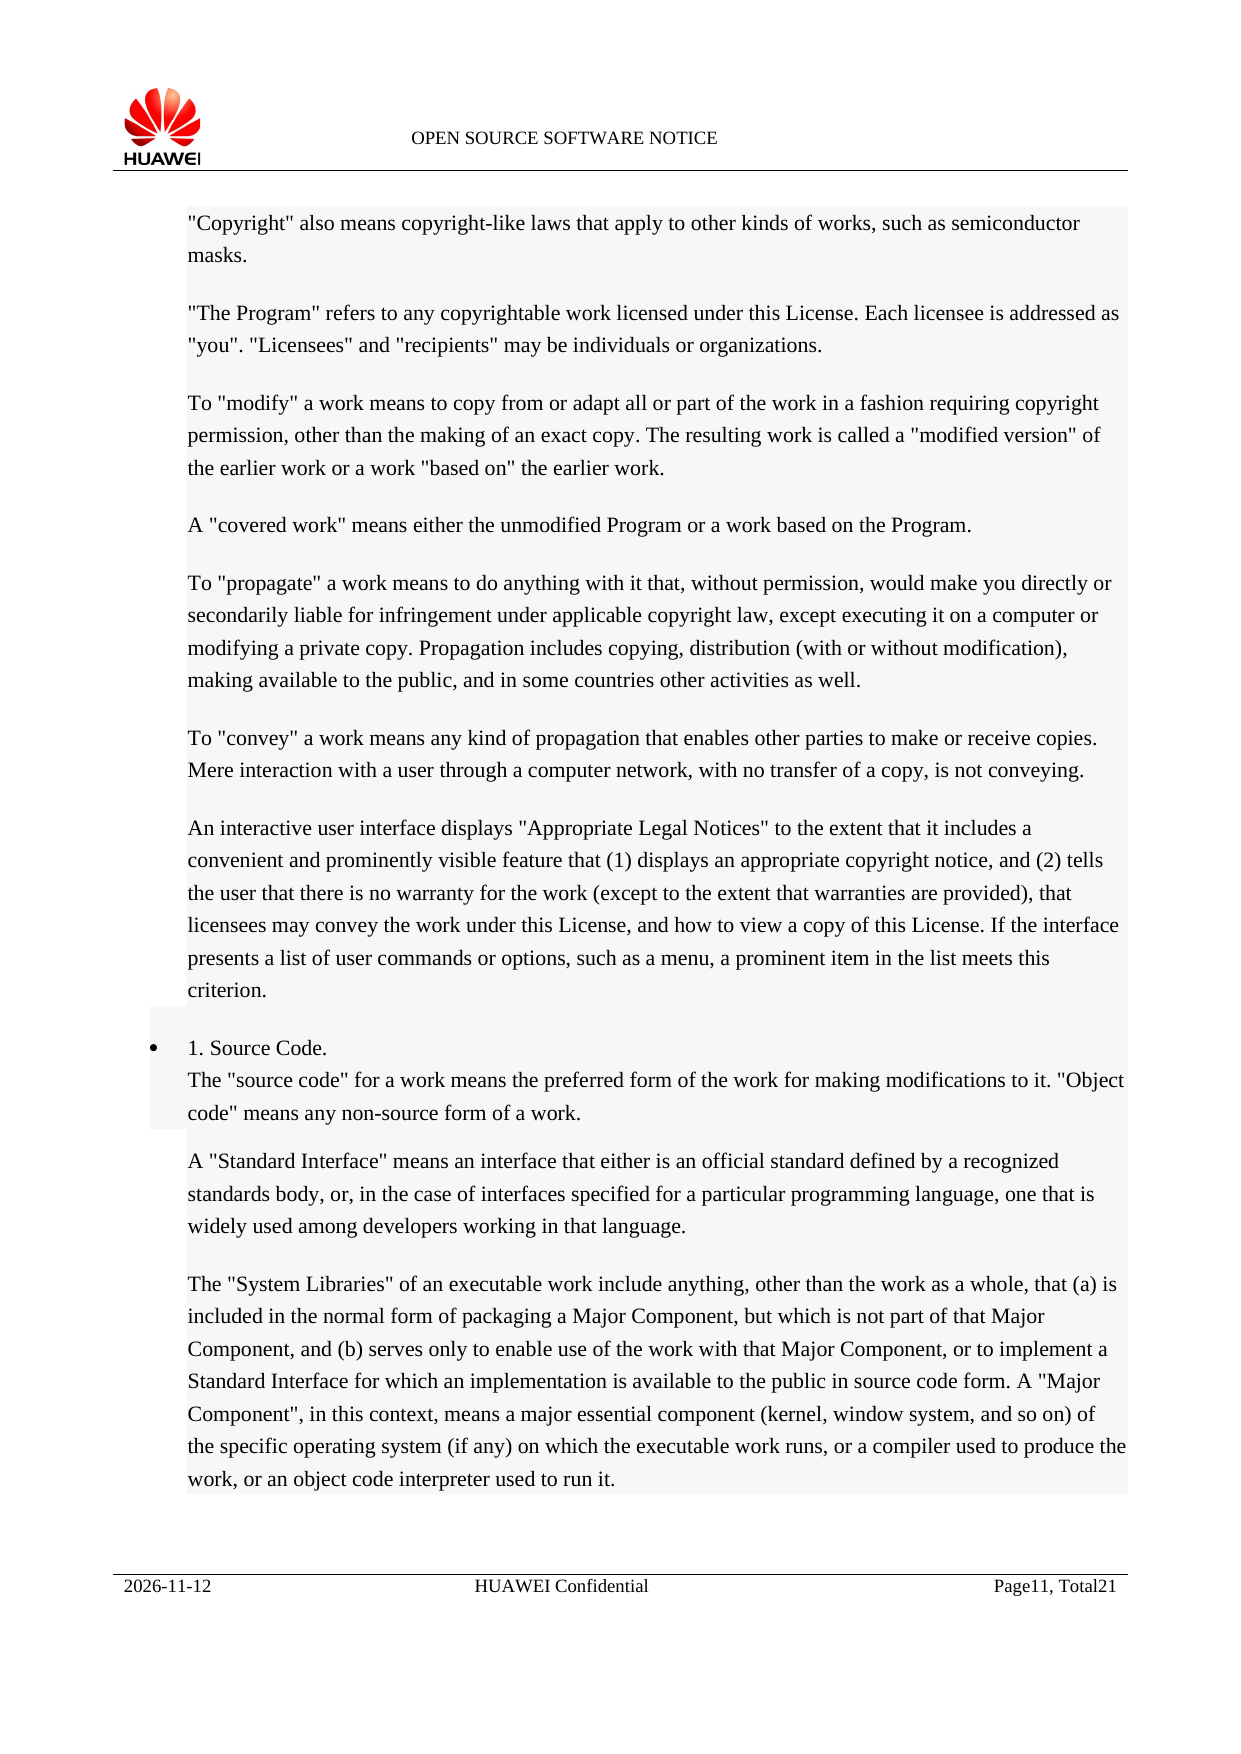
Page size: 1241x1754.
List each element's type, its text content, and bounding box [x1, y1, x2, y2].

picture [124, 88, 201, 165]
text The "System Libraries" of an executable work include anything, other than the work as a whole, that (a) is included in the normal form of packaging a Major Component, but which is not part of that Major Component, and (b) serves only to enable use of the work with that Major Component, or to implement a Standard Interface for which an implementation is available to the public in source code form. A "Major Component", in this context, means a major essential component (kernel, window system, and so on) of the specific operating system (if any) on which the executable work runs, or a compiler used to produce the work, or an object code interpreter used to run it. [187, 1267, 1128, 1494]
list 1. Source Code. The "source code" for a work means the preferred form of the work for making modifications to it. "Object code" means any non-source form of a work. [150, 1031, 1128, 1129]
text To "propagate" a work means to do anything with it that, without permission, would make you directly or secondarily liable for infringement under applicable copyright law, except executing it on a computer or modifying a private copy. Propagation includes copying, distribution (with or without modification), making available to the public, and in some countries other activities as well. [187, 566, 1128, 696]
text "The Program" refers to any copyrightable work licensed under this License. Each licensee is addressed as "you". "Licensees" and "recipients" may be individuals or organizations. [187, 296, 1128, 361]
text A "Standard Interface" means an interface that either is an official standard defined by a recognized standards body, or, in the case of interfaces specified for a particular programming language, one that is widely used among developers working in that language. [187, 1144, 1128, 1242]
text A "covered work" means either the unmodified Program or a work based on the Program. [187, 509, 1128, 541]
text To "convey" a work means any kind of propagation that enables other parties to make or receive copies. Mere interaction with a user through a computer network, with no transfer of a copy, is not conveying. [187, 721, 1128, 786]
text To "modify" a work means to copy from or adapt all or part of the work in a fashion requiring copyright permission, other than the making of an exact copy. The resulting work is called a "modified version" of the earlier work or a work "based on" the earlier work. [187, 386, 1128, 484]
text "Copyright" also means copyright-like laws that apply to other kinds of works, such as semiconductor masks. [187, 206, 1128, 271]
text An interactive user interface displays "Appropriate Legal Notices" to the extent that it includes a convenient and prominently visible feature that (1) displays an appropriate copyright notice, and (2) tells the user that there is no warranty for the work (except to the extent that warranties are provided), that licensees may convey the work under this License, and how to view a copy of this License. If the interface presents a list of user commands or options, such as a menu, a prominent item in the list meets this criterion. [187, 811, 1128, 1006]
